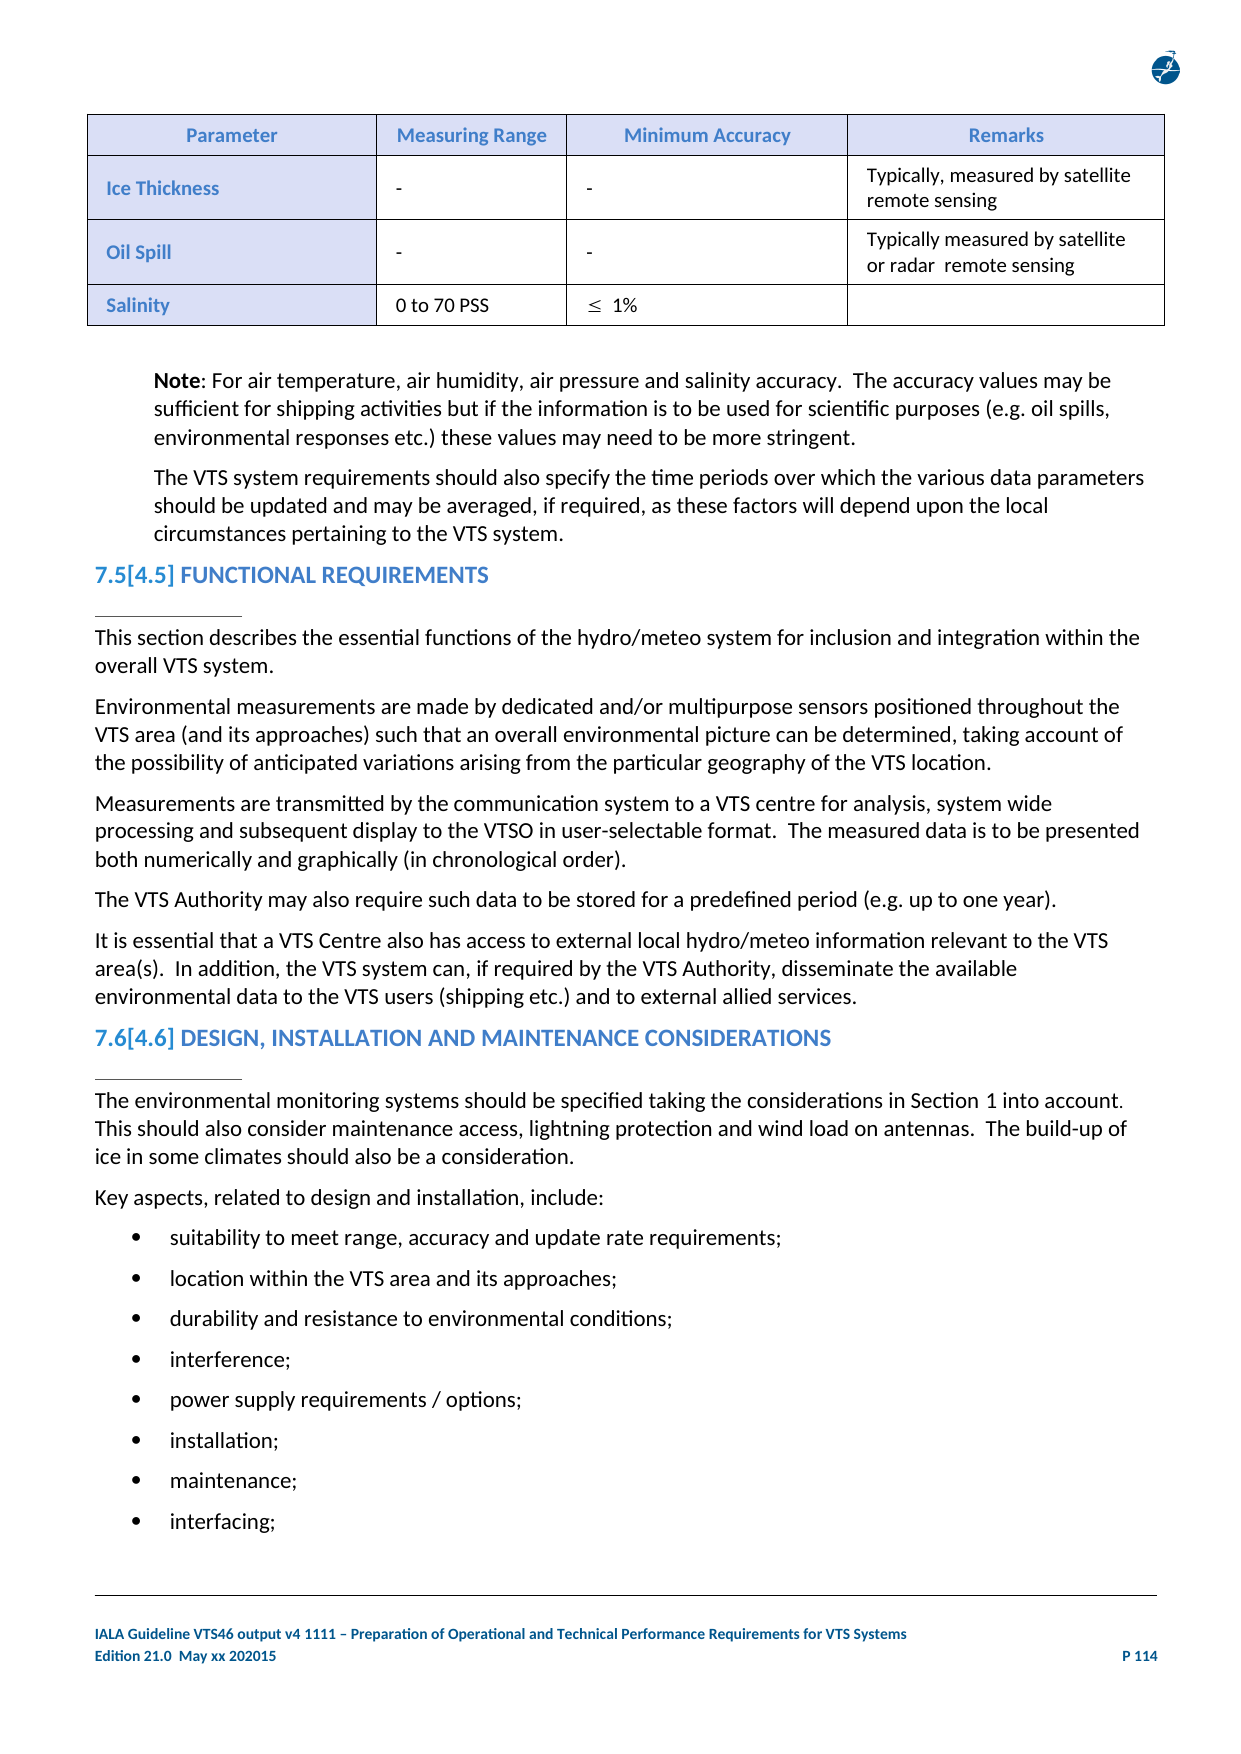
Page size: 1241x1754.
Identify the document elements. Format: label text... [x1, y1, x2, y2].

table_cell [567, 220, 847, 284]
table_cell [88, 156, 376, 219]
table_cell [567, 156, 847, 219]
text Note: For air temperature, air humidity, air pressure and salinity accuracy. The accuracy values may be sufficient for shipping activities but if the information is to be used for scientific purposes (e.g. oil spills, environmental responses etc.) these values may need to be more stringent. [153, 367, 1157, 451]
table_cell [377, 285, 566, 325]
list maintenance; [132, 1466, 1157, 1494]
list location within the VTS area and its approaches; [132, 1264, 1157, 1292]
list durability and resistance to environmental conditions; [132, 1304, 1157, 1332]
subtitle Design, Installation and Maintenance Considerations [94, 1022, 1157, 1053]
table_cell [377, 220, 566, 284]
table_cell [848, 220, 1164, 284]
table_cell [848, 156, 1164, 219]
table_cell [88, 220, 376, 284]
text Environmental measurements are made by dedicated and/or multipurpose sensors positioned throughout the VTS area (and its approaches) such that an overall environmental picture can be determined, taking account of the possibility of anticipated variations arising from the particular geography of the VTS location. [94, 692, 1157, 776]
list suitability to meet range, accuracy and update rate requirements; [132, 1223, 1157, 1251]
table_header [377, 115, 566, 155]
text This section describes the essential functions of the hydro/meteo system for inclusion and integration within the overall VTS system. [94, 623, 1157, 679]
picture [1120, 0, 1239, 119]
text Measurements are transmitted by the communication system to a VTS centre for analysis, system wide processing and subsequent display to the VTSO in user-selectable format. The measured data is to be presented both numerically and graphically (in chronological order). [94, 789, 1157, 873]
list power supply requirements / options; [132, 1385, 1157, 1413]
text It is essential that a VTS Centre also has access to external local hydro/meteo information relevant to the VTS area(s). In addition, the VTS system can, if required by the VTS Authority, disseminate the available environmental data to the VTS users (shipping etc.) and to external allied services. [94, 926, 1157, 1010]
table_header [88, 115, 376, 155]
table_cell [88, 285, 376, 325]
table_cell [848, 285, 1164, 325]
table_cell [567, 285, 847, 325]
text The VTS Authority may also require such data to be stored for a predefined period (e.g. up to one year). [94, 885, 1157, 913]
list interference; [132, 1345, 1157, 1373]
text Key aspects, related to design and installation, include: [94, 1183, 1157, 1211]
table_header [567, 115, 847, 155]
list installation; [132, 1426, 1157, 1454]
text The VTS system requirements should also specify the time periods over which the various data parameters should be updated and may be averaged, if required, as these factors will depend upon the local circumstances pertaining to the VTS system. [153, 463, 1157, 547]
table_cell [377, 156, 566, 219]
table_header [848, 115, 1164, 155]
text The environmental monitoring systems should be specified taking the considerations in Section 1 into account. This should also consider maintenance access, lightning protection and wind load on antennas. The build-up of ice in some climates should also be a consideration. [94, 1086, 1157, 1170]
list interfacing; [132, 1507, 1157, 1535]
subtitle Functional Requirements [94, 560, 1157, 590]
